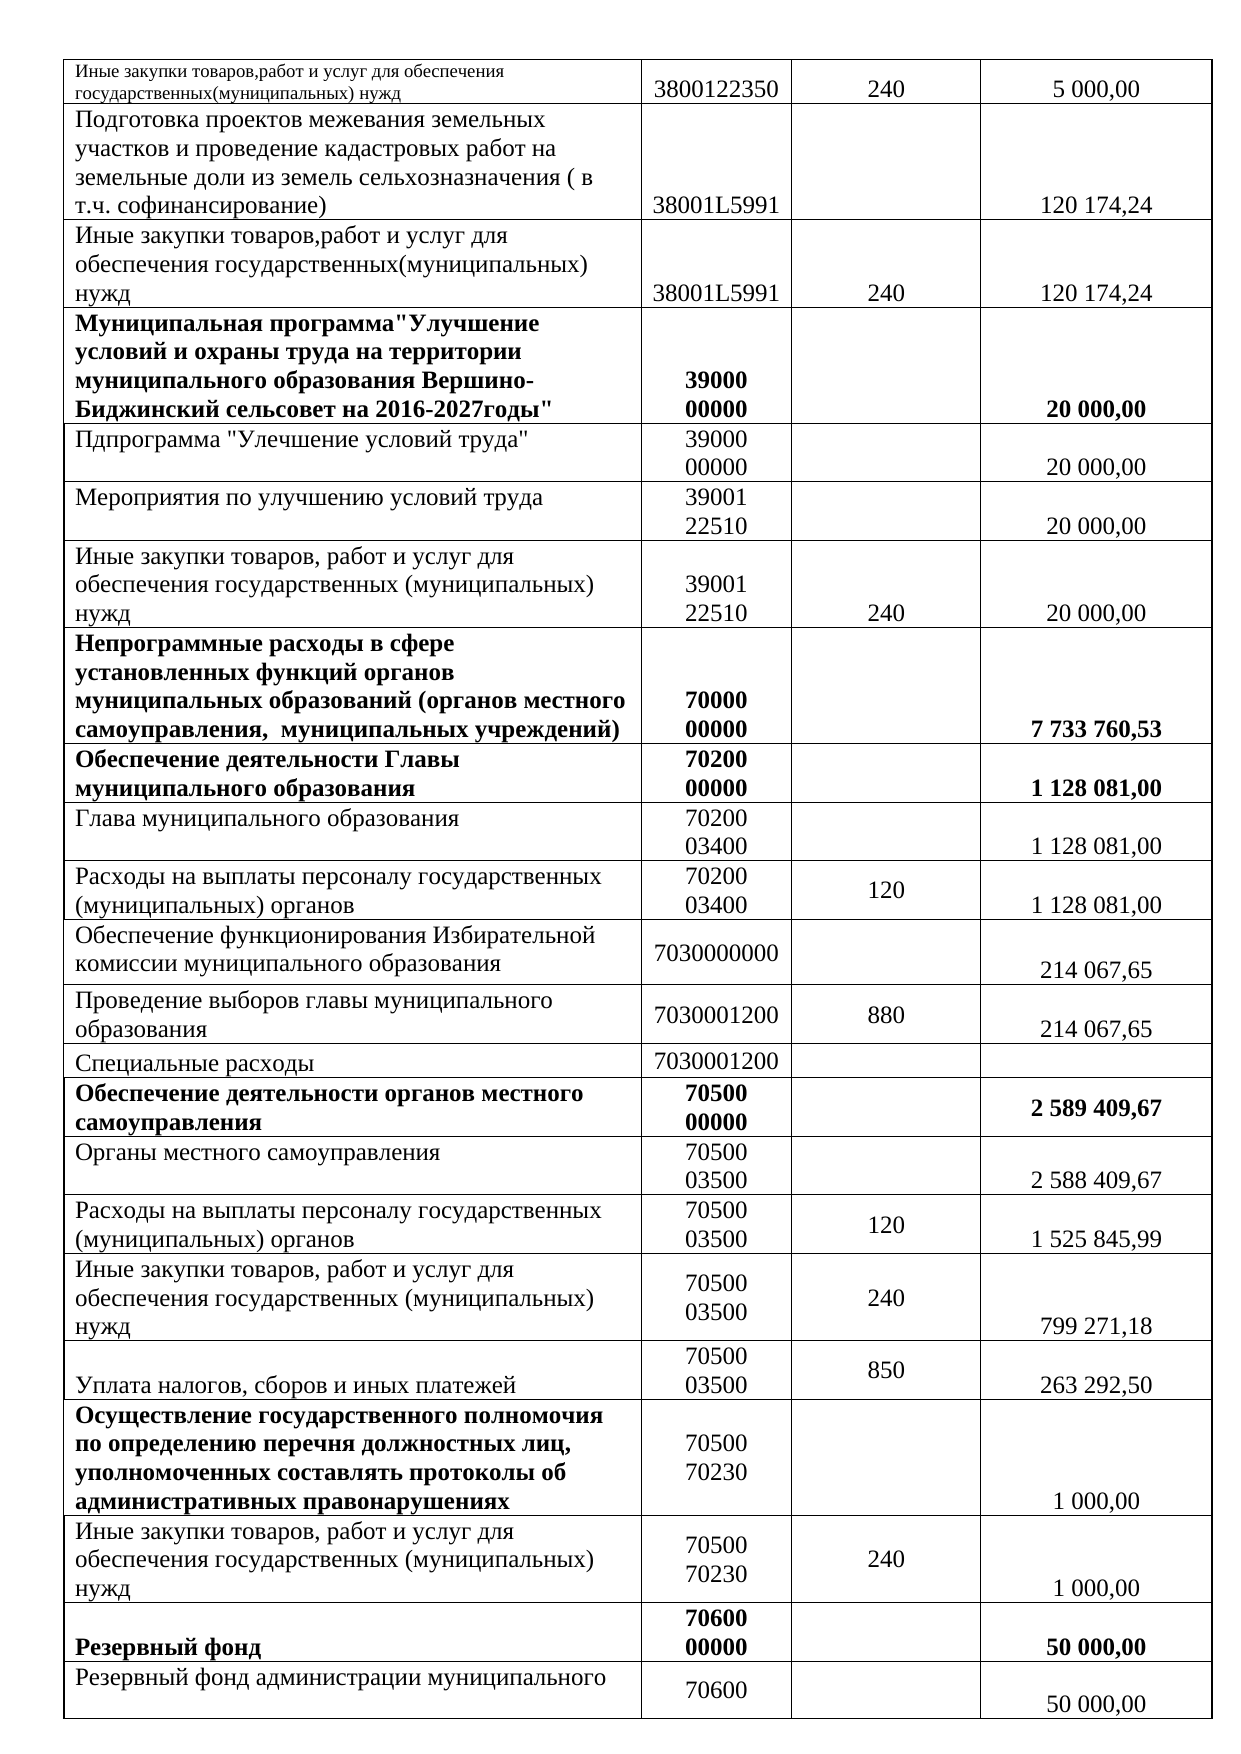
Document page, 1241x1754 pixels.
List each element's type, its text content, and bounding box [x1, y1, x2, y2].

table_cell 7030000000 [642, 920, 791, 984]
table_cell 240 [792, 220, 980, 307]
table_cell [792, 1044, 980, 1077]
table_cell [792, 1078, 980, 1136]
table_cell 120 174,24 [981, 220, 1211, 307]
table_cell 240 [792, 541, 980, 627]
table_cell 5 000,00 [981, 60, 1211, 103]
table_cell Уплата налогов, сборов и иных платежей [65, 1341, 641, 1399]
table_cell Непрограммные расходы в сфере установленных функций органов муниципальных образований (органов местного самоуправления, муниципальных учреждений) [65, 628, 641, 743]
table_cell 70500 03500 [642, 1341, 791, 1399]
table_cell Муниципальная программа"Улучшение условий и охраны труда на территории муниципального образования Вершино-Биджинский сельсовет на 2016-2027годы" [64, 308, 641, 423]
table_cell Расходы на выплаты персоналу государственных (муниципальных) органов [65, 861, 641, 919]
table_cell 70500 70230 [642, 1516, 791, 1602]
table_cell Подготовка проектов межевания земельных участков и проведение кадастровых работ на земельные доли из земель сельхозназначения ( в т.ч. софинансирование) [64, 104, 641, 219]
table_cell [792, 308, 980, 423]
table_cell Обеспечение деятельности органов местного самоуправления [65, 1078, 641, 1136]
table_cell 39001 22510 [642, 482, 791, 540]
table_cell 50 000,00 [981, 1603, 1211, 1661]
table_cell 50 000,00 [981, 1662, 1211, 1717]
table_cell 38001L5991 [642, 104, 791, 219]
table_cell Иные закупки товаров,работ и услуг для обеспечения государственных(муниципальных) нужд [64, 60, 641, 103]
table_cell 1 128 081,00 [981, 744, 1211, 802]
table_cell 1 128 081,00 [981, 861, 1211, 919]
table_cell 20 000,00 [981, 424, 1211, 481]
table_cell [792, 424, 980, 481]
table_cell Иные закупки товаров,работ и услуг для обеспечения государственных(муниципальных) нужд [64, 220, 641, 307]
table_cell 70200 03400 [642, 861, 791, 919]
table_cell 1 000,00 [981, 1400, 1211, 1515]
table_cell Иные закупки товаров, работ и услуг для обеспечения государственных (муниципальных) нужд [65, 541, 641, 627]
table_cell 880 [792, 985, 980, 1043]
table_cell 120 [792, 1195, 980, 1253]
table_cell 70200 00000 [642, 744, 791, 802]
table_cell Иные закупки товаров, работ и услуг для обеспечения государственных (муниципальных) нужд [65, 1254, 641, 1340]
table_cell 39000 00000 [642, 424, 791, 481]
table_cell 799 271,18 [981, 1254, 1211, 1340]
table_cell 70500 70230 [642, 1400, 791, 1515]
table_cell 263 292,50 [981, 1341, 1211, 1399]
table_cell 120 [792, 861, 980, 919]
table_cell 240 [792, 1516, 980, 1602]
table_cell 240 [792, 60, 980, 103]
table_cell [792, 1603, 980, 1661]
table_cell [65, 1662, 641, 1717]
table_cell 2 589 409,67 [981, 1078, 1211, 1136]
table_cell 39001 22510 [642, 541, 791, 627]
table_cell 240 [792, 1254, 980, 1340]
table_cell [792, 920, 980, 984]
table_cell 70000 00000 [642, 628, 791, 743]
table_cell 39000 00000 [642, 308, 791, 423]
table_cell Расходы на выплаты персоналу государственных (муниципальных) органов [65, 1195, 641, 1253]
table_cell 70500 03500 [642, 1254, 791, 1340]
table_cell Резервный фонд [65, 1603, 641, 1661]
table_cell 1 525 845,99 [981, 1195, 1211, 1253]
table_cell 214 067,65 [981, 920, 1211, 984]
table_cell [792, 1662, 980, 1717]
table_cell [792, 628, 980, 743]
table_cell Иные закупки товаров, работ и услуг для обеспечения государственных (муниципальных) нужд [65, 1516, 641, 1602]
table_cell 70500 00000 [642, 1078, 791, 1136]
table_cell Мероприятия по улучшению условий труда [65, 482, 641, 540]
table_cell Обеспечение деятельности Главы муниципального образования [65, 744, 641, 802]
table_cell Глава муниципального образования [65, 803, 641, 860]
table_cell Проведение выборов главы муниципального образования [64, 985, 641, 1043]
table_cell 70500 03500 [642, 1137, 791, 1194]
table_cell [792, 482, 980, 540]
table_cell [792, 803, 980, 860]
table_cell Органы местного самоуправления [65, 1137, 641, 1194]
table_cell [792, 1400, 980, 1515]
table_cell 1 128 081,00 [981, 803, 1211, 860]
table_cell 2 588 409,67 [981, 1137, 1211, 1194]
table_cell Обеспечение функционирования Избирательной комиссии муниципального образования [64, 920, 641, 984]
table_cell 70600 00000 [642, 1603, 791, 1661]
table_cell Осуществление государственного полномочия по определению перечня должностных лиц, уполномоченных составлять протоколы об административных правонарушениях [64, 1400, 641, 1515]
table_cell 70500 03500 [642, 1195, 791, 1253]
table_cell 7 733 760,53 [981, 628, 1211, 743]
table_cell 7030001200 [642, 1044, 791, 1077]
table_cell 38001L5991 [642, 220, 791, 307]
table_cell 20 000,00 [981, 482, 1211, 540]
table_cell 20 000,00 [981, 541, 1211, 627]
table_cell 214 067,65 [981, 985, 1211, 1043]
table_cell 1 000,00 [981, 1516, 1211, 1602]
table_cell 3800122350 [642, 60, 791, 103]
table_cell Пдпрограмма "Улечшение условий труда" [65, 424, 641, 481]
table_cell 7030001200 [642, 985, 791, 1043]
table_cell [792, 1137, 980, 1194]
table_cell 70200 03400 [642, 803, 791, 860]
table_cell Специальные расходы [64, 1044, 641, 1077]
table_cell 120 174,24 [981, 104, 1211, 219]
table_cell [981, 1044, 1211, 1077]
table_cell 850 [792, 1341, 980, 1399]
table_cell [792, 104, 980, 219]
table_cell [792, 744, 980, 802]
table_cell 70600 22290 [642, 1662, 791, 1717]
table_cell 20 000,00 [981, 308, 1211, 423]
